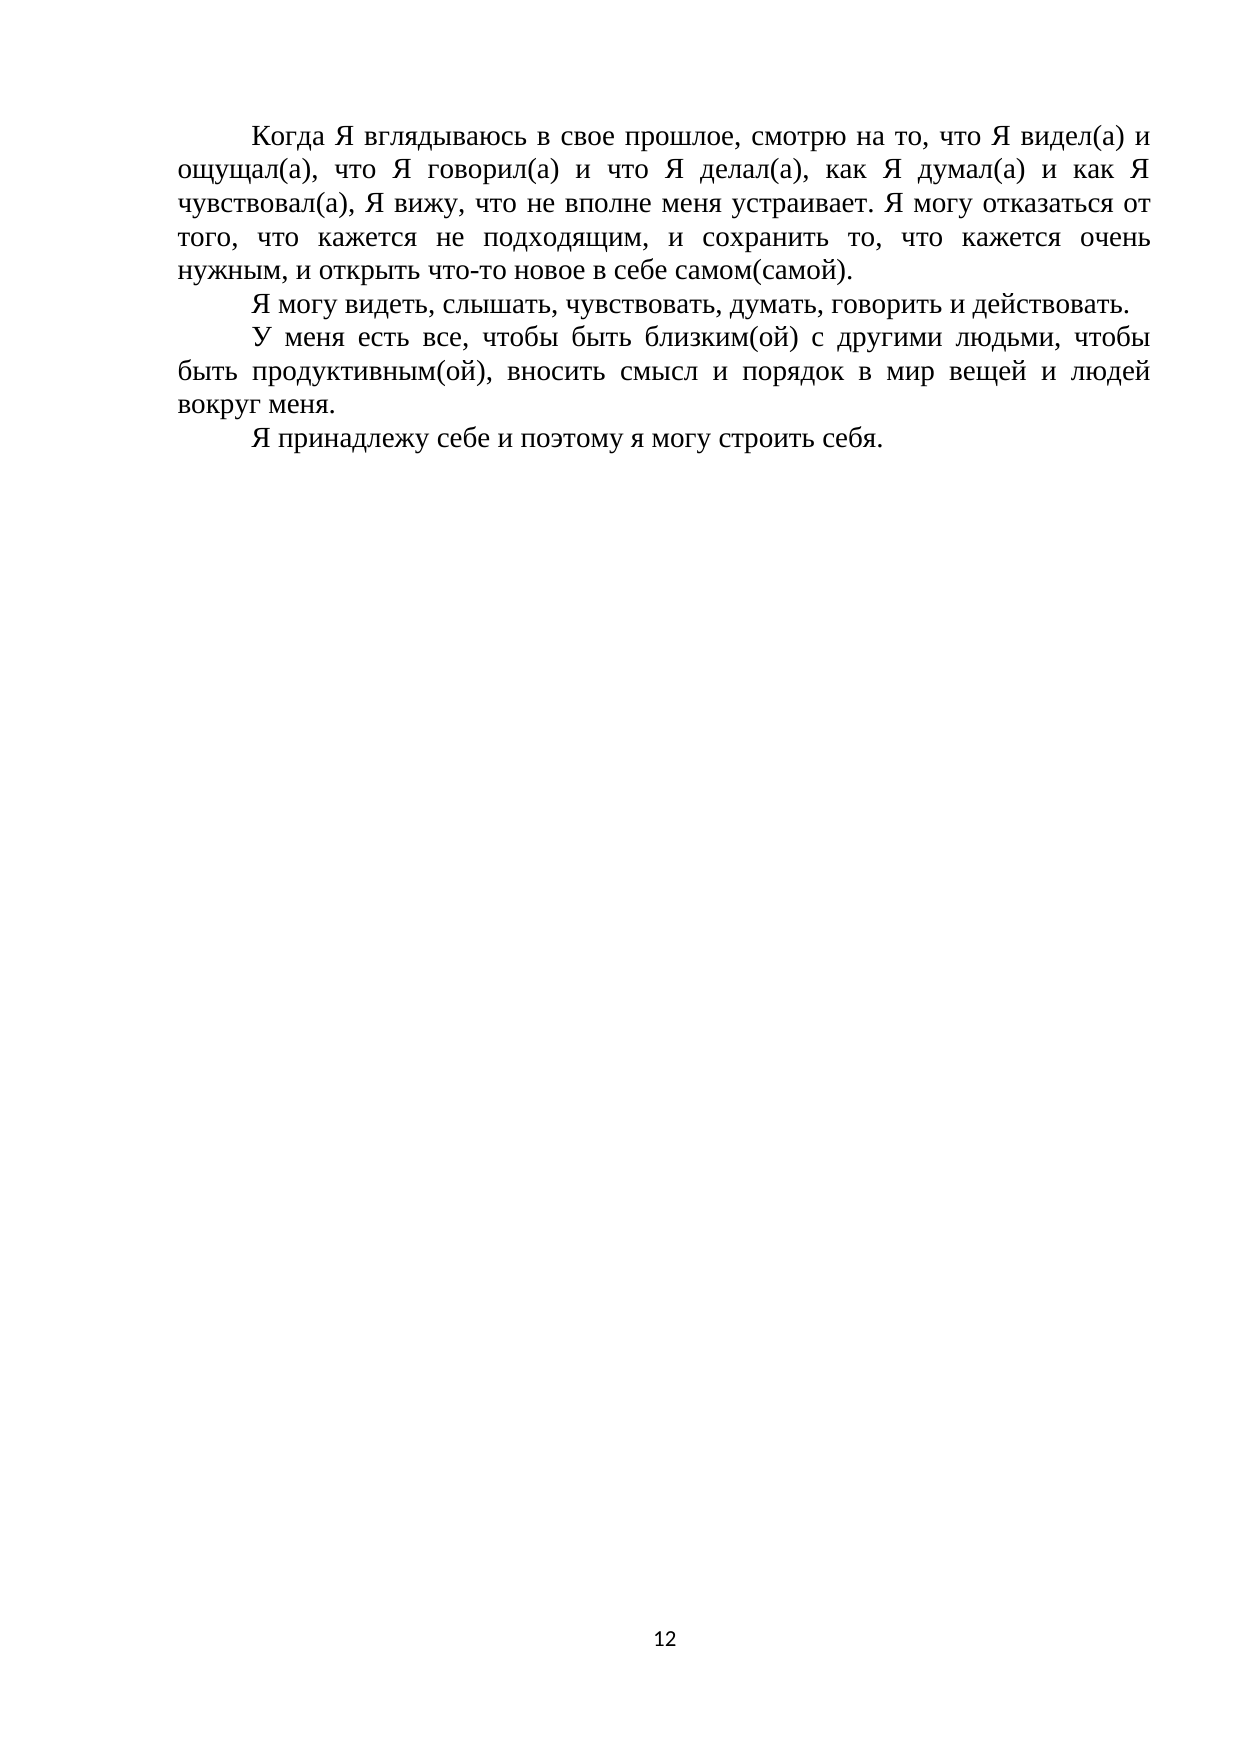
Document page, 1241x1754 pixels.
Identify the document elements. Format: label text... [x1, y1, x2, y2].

text Я могу видеть, слышать, чувствовать, думать, говорить и действовать. [177, 286, 1152, 319]
text У меня есть все, чтобы быть близким(ой) с другими людьми, чтобы быть продуктивным(ой), вносить смысл и порядок в мир вещей и людей вокруг меня. [177, 319, 1152, 420]
text Когда Я вглядываюсь в свое прошлое, смотрю на то, что Я видел(а) и ощущал(а), что Я говорил(а) и что Я делал(а), как Я думал(а) и как Я чувствовал(а), Я вижу, что не вполне меня устраивает. Я могу отказаться от того, что кажется не подходящим, и сохранить то, что кажется очень нужным, и открыть что-то новое в себе самом(самой). [177, 118, 1152, 286]
text Я принадлежу себе и поэтому я могу строить себя. [177, 420, 1152, 453]
